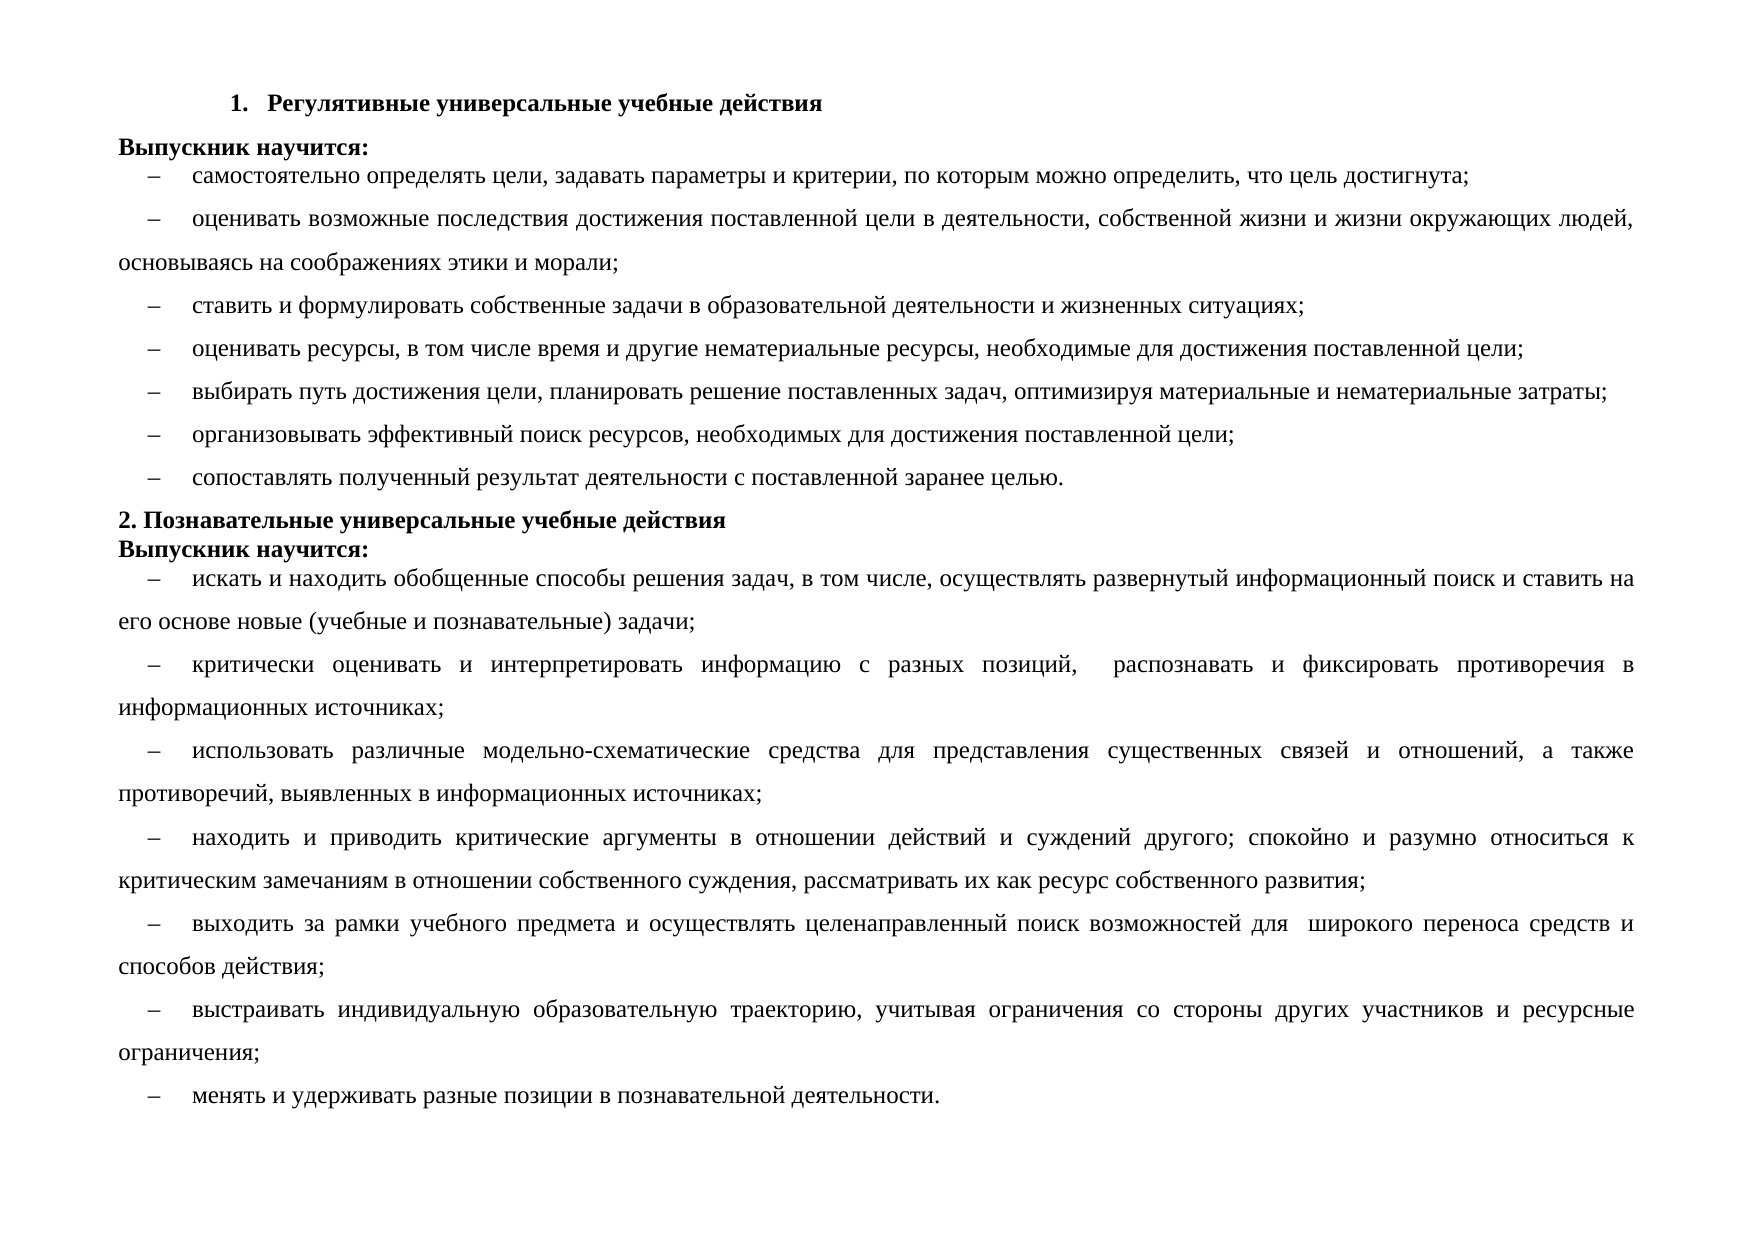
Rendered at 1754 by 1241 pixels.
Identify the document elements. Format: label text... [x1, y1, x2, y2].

text 2. Познавательные универсальные учебные действия [118, 505, 1636, 534]
text Выпускник научится: [118, 534, 1636, 563]
text организовывать эффективный поиск ресурсов, необходимых для достижения поставленной цели; [118, 419, 1636, 448]
text оценивать ресурсы, в том числе время и другие нематериальные ресурсы, необходимые для достижения поставленной цели; [118, 333, 1636, 362]
text Выпускник научится: [118, 132, 1636, 160]
text использовать различные модельно-схематические средства для представления существенных связей и отношений, а также противоречий, выявленных в информационных источниках; [118, 735, 1636, 807]
text ставить и формулировать собственные задачи в образовательной деятельности и жизненных ситуациях; [118, 290, 1636, 318]
text выходить за рамки учебного предмета и осуществлять целенаправленный поиск возможностей для широкого переноса средств и способов действия; [118, 908, 1636, 980]
text оценивать возможные последствия достижения поставленной цели в деятельности, собственной жизни и жизни окружающих людей, основываясь на соображениях этики и морали; [118, 203, 1636, 275]
text выстраивать индивидуальную образовательную траекторию, учитывая ограничения со стороны других участников и ресурсные ограничения; [118, 994, 1636, 1066]
text менять и удерживать разные позиции в познавательной деятельности. [118, 1080, 1636, 1109]
text находить и приводить критические аргументы в отношении действий и суждений другого; спокойно и разумно относиться к критическим замечаниям в отношении собственного суждения, рассматривать их как ресурс собственного развития; [118, 822, 1636, 893]
list Регулятивные универсальные учебные действия [229, 88, 1636, 117]
text самостоятельно определять цели, задавать параметры и критерии, по которым можно определить, что цель достигнута; [118, 160, 1636, 189]
text выбирать путь достижения цели, планировать решение поставленных задач, оптимизируя материальные и нематериальные затраты; [118, 376, 1636, 405]
text искать и находить обобщенные способы решения задач, в том числе, осуществлять развернутый информационный поиск и ставить на его основе новые (учебные и познавательные) задачи; [118, 563, 1636, 635]
text сопоставлять полученный результат деятельности с поставленной заранее целью. [118, 462, 1636, 491]
text критически оценивать и интерпретировать информацию с разных позиций, распознавать и фиксировать противоречия в информационных источниках; [118, 649, 1636, 721]
